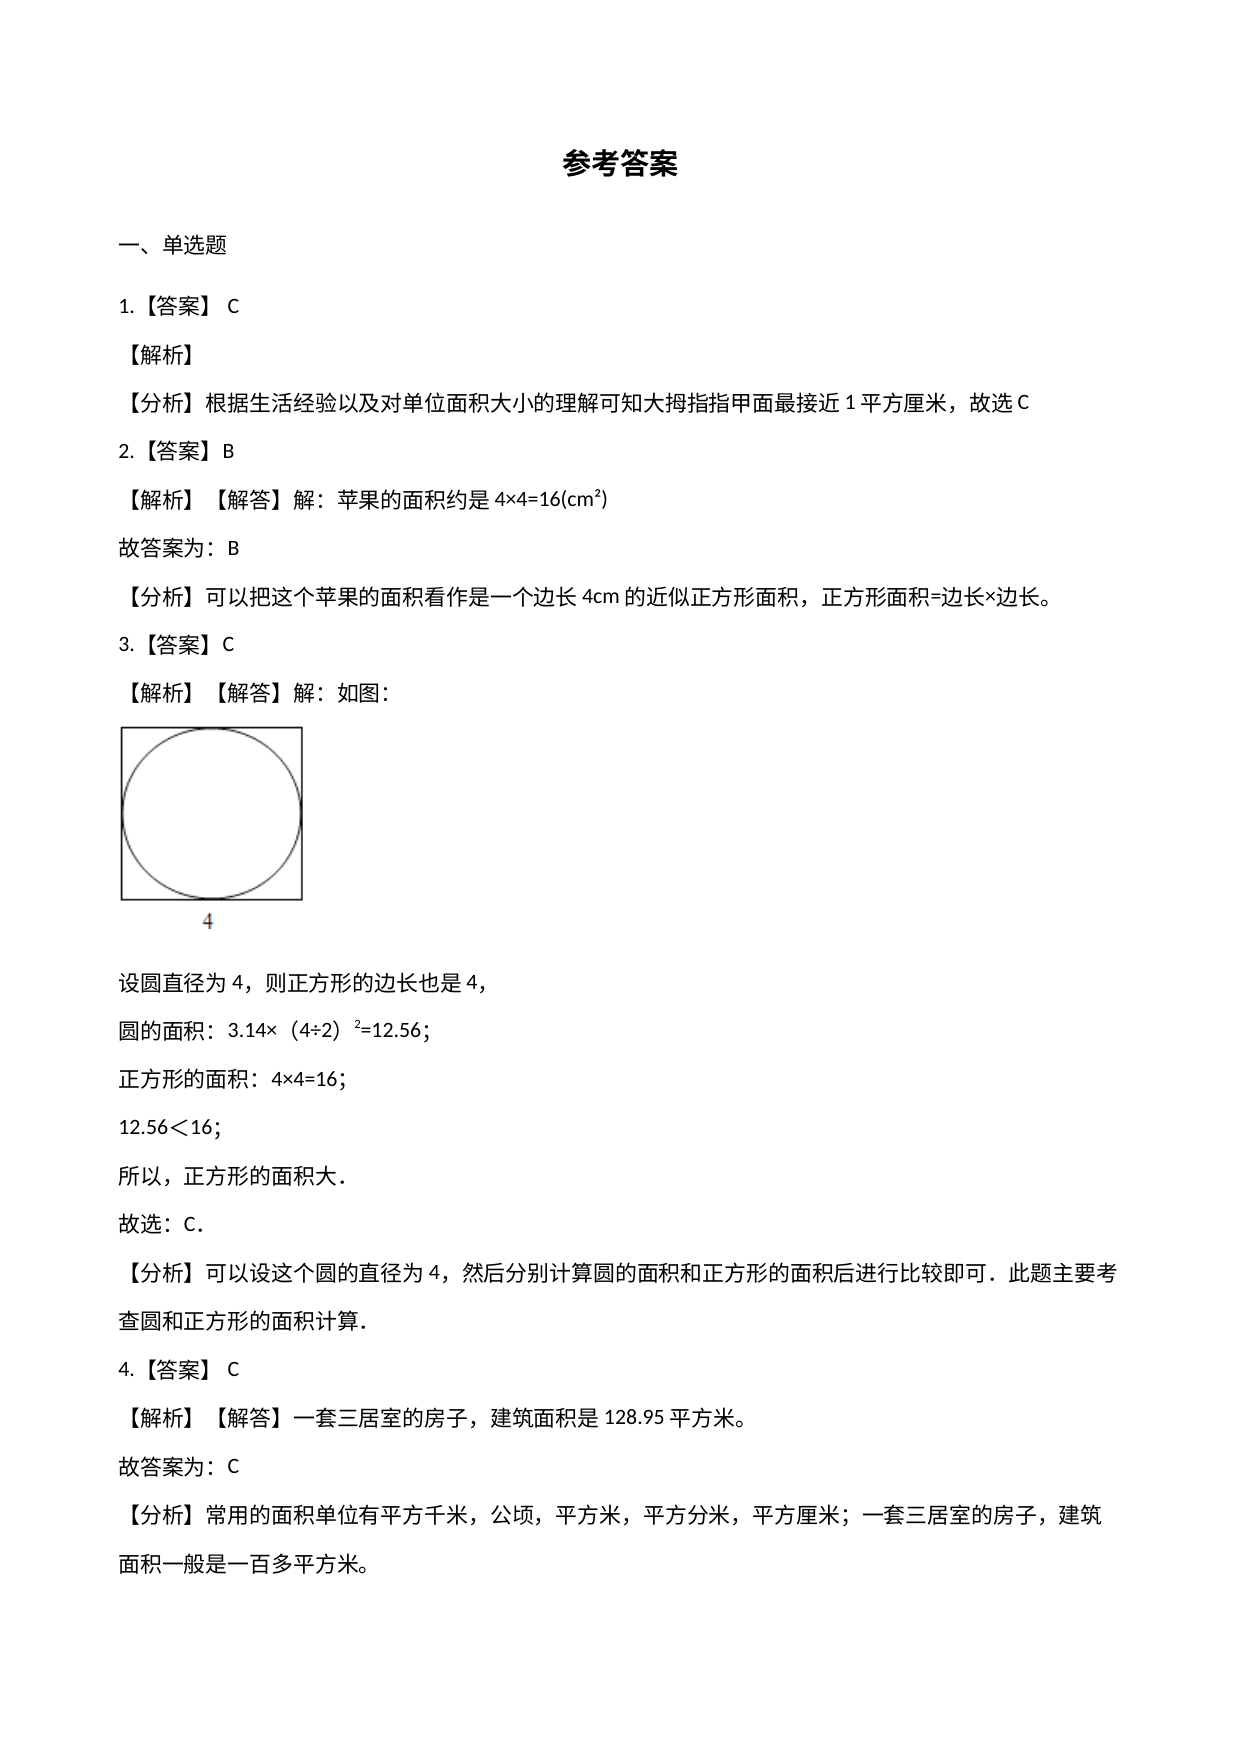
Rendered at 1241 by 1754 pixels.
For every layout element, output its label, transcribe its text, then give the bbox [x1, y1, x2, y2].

text 【解析】【解答】解：如图： [118, 676, 1122, 708]
text 正方形的面积：4×4=16； [118, 1062, 1122, 1094]
text 【分析】常用的面积单位有平方千米，公顷，平方米，平方分米，平方厘米；一套三居室的房子，建筑面积一般是一百多平方米。 [118, 1498, 1122, 1579]
text 参考答案 [118, 129, 1122, 194]
text 4.【答案】 C [118, 1352, 1122, 1385]
text 故选：C． [118, 1207, 1122, 1239]
text 【解析】 [118, 337, 1122, 370]
text 圆的面积：3.14×（4÷2）2=12.56； [118, 1013, 1122, 1046]
text 【解析】【解答】一套三居室的房子，建筑面积是128.95平方米。 故答案为：C [118, 1401, 1122, 1482]
text 【分析】可以把这个苹果的面积看作是一个边长4cm的近似正方形面积，正方形面积=边长×边长。 [118, 579, 1122, 612]
text 2.【答案】B [118, 434, 1122, 466]
text 【分析】根据生活经验以及对单位面积大小的理解可知大拇指指甲面最接近1平方厘米，故选C [118, 386, 1122, 418]
text 设圆直径为4，则正方形的边长也是4， [118, 965, 1122, 998]
text 所以，正方形的面积大． [118, 1158, 1122, 1191]
text 1.【答案】 C [118, 289, 1122, 321]
picture [118, 724, 303, 929]
text 3.【答案】C [118, 628, 1122, 660]
text 12.56＜16； [118, 1110, 1122, 1143]
text 一、单选题 [118, 228, 1122, 261]
text 【解析】【解答】解：苹果的面积约是4×4=16(cm²) 故答案为：B [118, 482, 1122, 563]
text 【分析】可以设这个圆的直径为4，然后分别计算圆的面积和正方形的面积后进行比较即可．此题主要考查圆和正方形的面积计算． [118, 1255, 1122, 1336]
